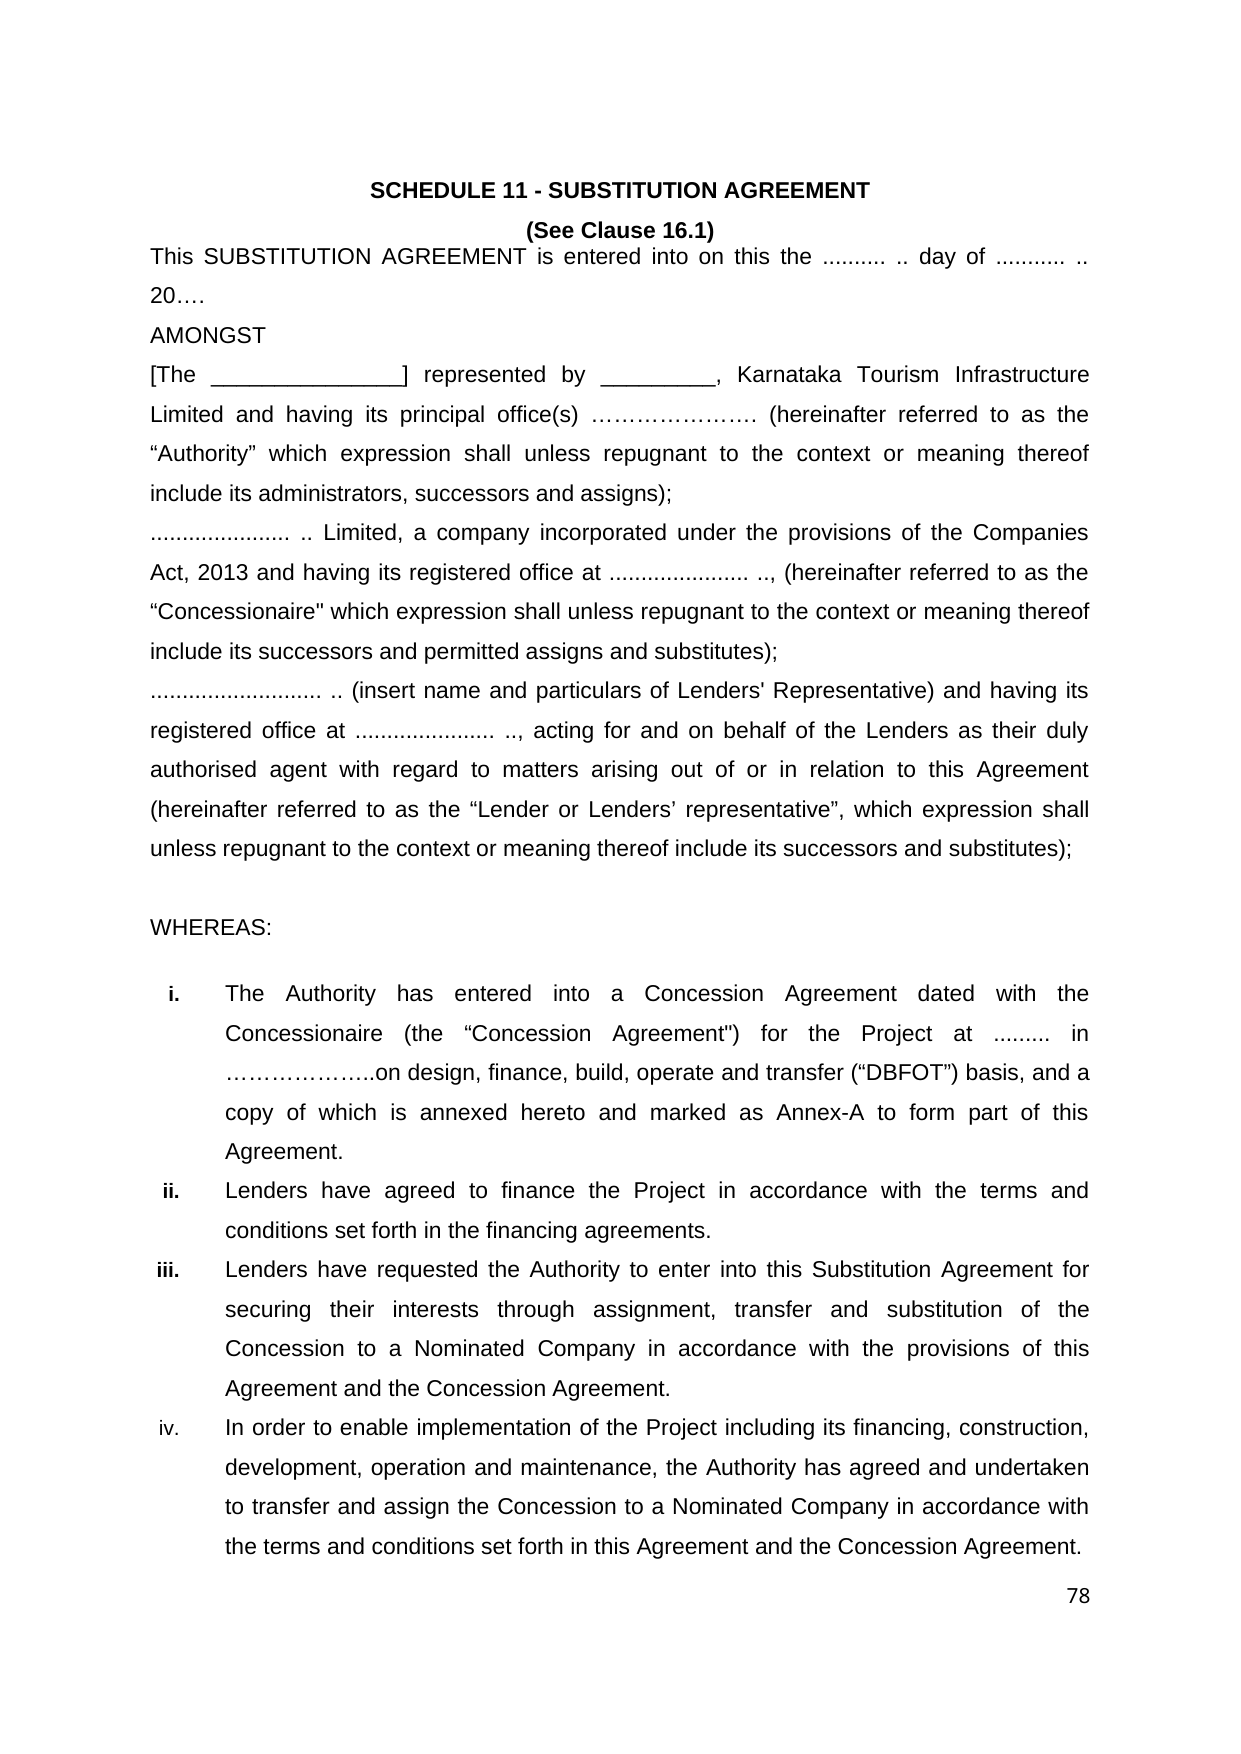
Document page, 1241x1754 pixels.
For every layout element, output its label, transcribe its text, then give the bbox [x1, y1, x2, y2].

list In order to enable implementation of the Project including its financing, construction, development, operation and maintenance, the Authority has agreed and undertaken to transfer and assign the Concession to a Nominated Company in accordance with the terms and conditions set forth in this Agreement and the Concession Agreement. [179, 1414, 1090, 1559]
text WHEREAS: [150, 914, 1090, 941]
text [The _______________] represented by _________, Karnataka Tourism Infrastructure Limited and having its principal office(s) …………………. (hereinafter referred to as the “Authority” which expression shall unless repugnant to the context or meaning thereof include its administrators, successors and assigns); [150, 361, 1090, 506]
list Lenders have agreed to finance the Project in accordance with the terms and conditions set forth in the financing agreements. [179, 1177, 1090, 1243]
text SCHEDULE 11 - SUBSTITUTION AGREEMENT [150, 177, 1090, 203]
text ........................... .. (insert name and particulars of Lenders' Representative) and having its registered office at ...................... .., acting for and on behalf of the Lenders as their duly authorised agent with regard to matters arising out of or in relation to this Agreement (hereinafter referred to as the “Lender or Lenders’ representative”, which expression shall unless repugnant to the context or meaning thereof include its successors and substitutes); [150, 677, 1090, 862]
text AMONGST [150, 322, 1090, 348]
text (See Clause 16.1) [150, 217, 1090, 243]
text ...................... .. Limited, a company incorporated under the provisions of the Companies Act, 2013 and having its registered office at ...................... .., (hereinafter referred to as the “Concessionaire" which expression shall unless repugnant to the context or meaning thereof include its successors and permitted assigns and substitutes); [150, 519, 1090, 664]
text This SUBSTITUTION AGREEMENT is entered into on this the .......... .. day of ........... .. 20…. [150, 243, 1090, 309]
list The Authority has entered into a Concession Agreement dated with the Concessionaire (the “Concession Agreement") for the Project at ......... in ………………..on design, finance, build, operate and transfer (“DBFOT”) basis, and a copy of which is annexed hereto and marked as Annex-A to form part of this Agreement. [179, 980, 1090, 1164]
list Lenders have requested the Authority to enter into this Substitution Agreement for securing their interests through assignment, transfer and substitution of the Concession to a Nominated Company in accordance with the provisions of this Agreement and the Concession Agreement. [179, 1256, 1090, 1401]
